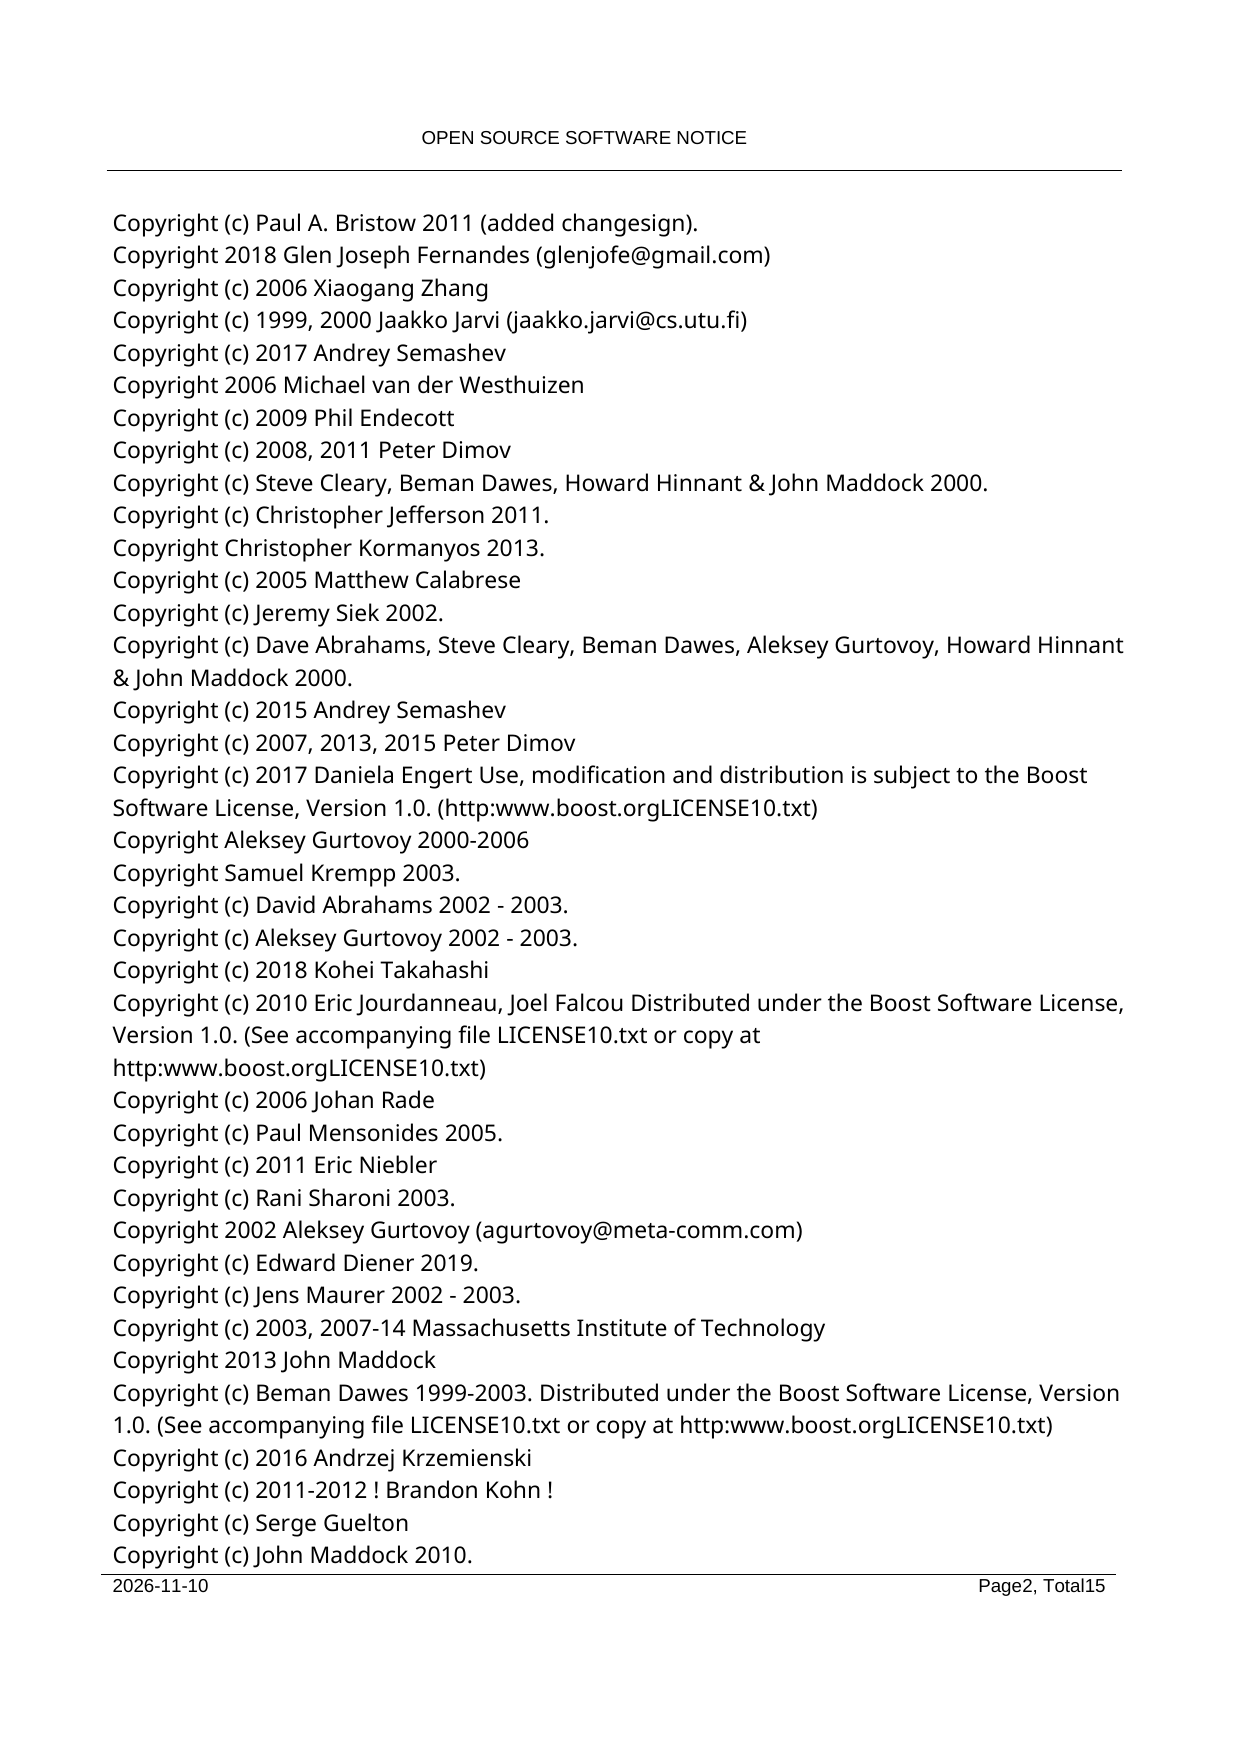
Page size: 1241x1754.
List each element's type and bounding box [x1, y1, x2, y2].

text [112, 206, 1128, 1571]
